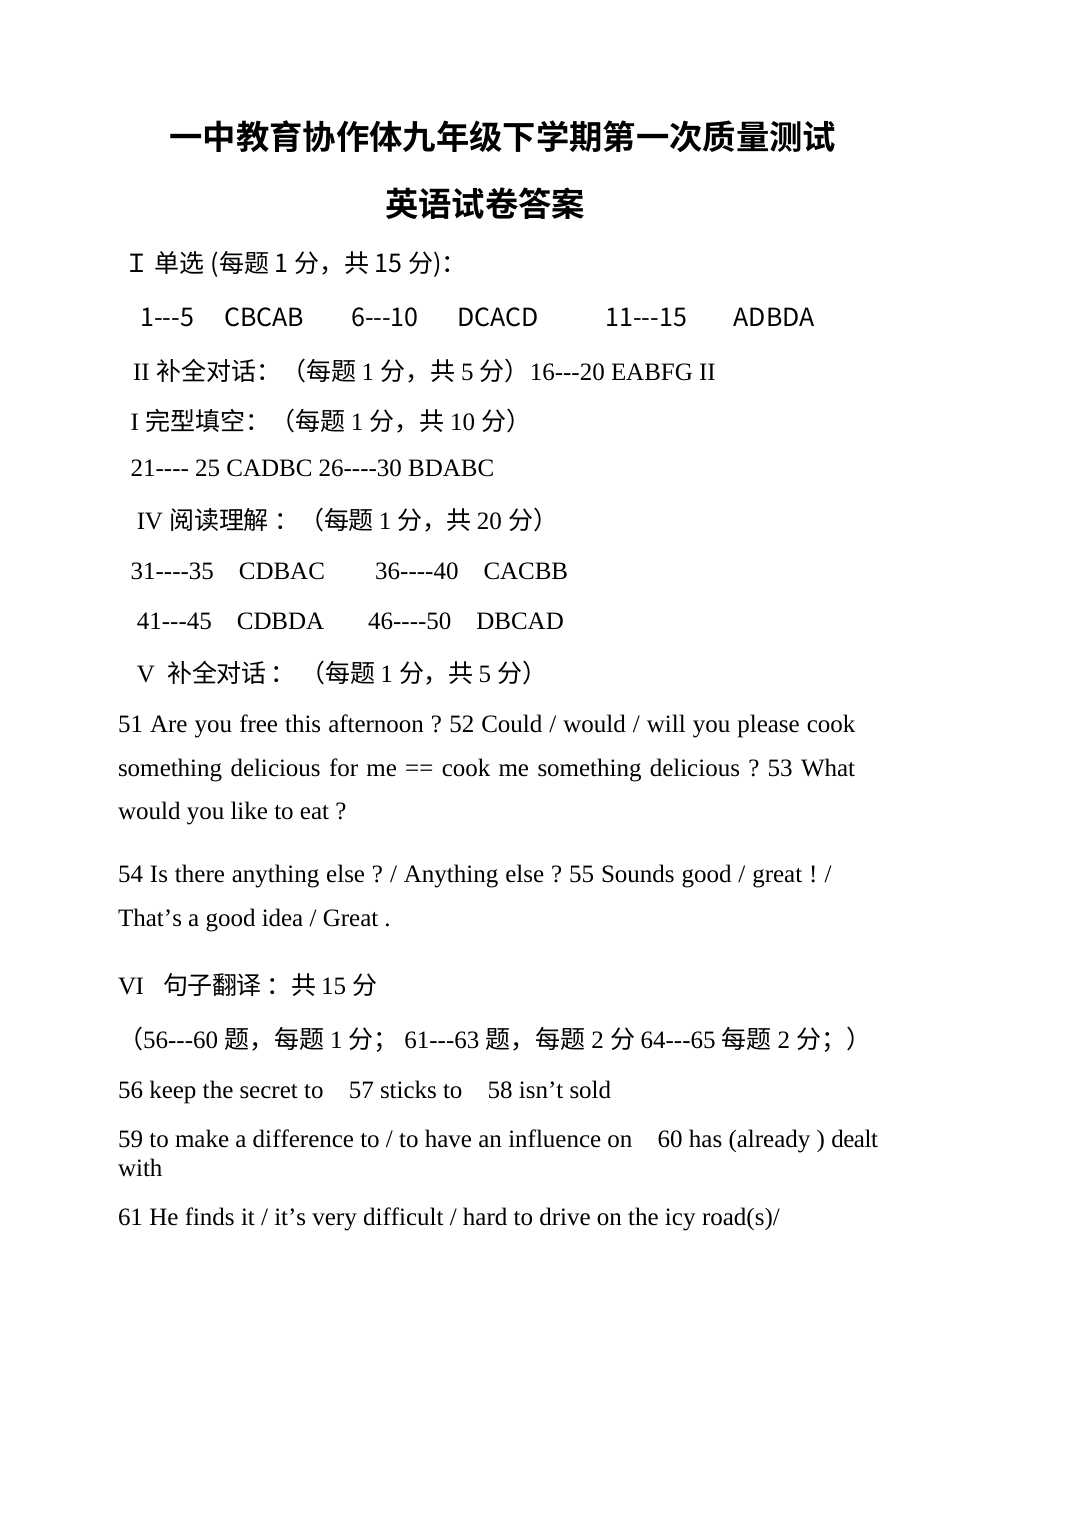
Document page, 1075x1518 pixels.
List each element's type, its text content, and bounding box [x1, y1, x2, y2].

text II 补全对话：（每题 1 分，共 5 分）16---20 EABFG III 完型填空：（每题 1 分，共 10 分） [130, 351, 719, 437]
text 41---45 CDBDA 46----50 DBCAD [137, 606, 925, 635]
text 56 keep the secret to 57 sticks to 58 isn’t sold [118, 1075, 925, 1103]
list 补全对话 ： （每题 1 分，共 5 分） [137, 654, 925, 690]
text 31----35 CDBAC 36----40 CACBB [130, 556, 925, 585]
text 54 Is there anything else ? / Anything else ? 55 Sounds good / great ! / That’s a good idea / Great . [118, 859, 833, 931]
text 51 Are you free this afternoon ? 52 Could / would / will you please cook something delicious for me == cook me something delicious ? 53 What would you like to eat ? [118, 709, 856, 824]
list He finds it / it’s very difficult / hard to drive on the icy road(s)/ [118, 1202, 925, 1231]
subtitle 一中教育协作体九年级下学期第一次质量测试 [167, 100, 838, 161]
text Ｉ 单选 (每题 1 分，共 15 分)： [124, 243, 925, 279]
text 1---5 CBCAB 6---10 DCACD 11---15 ADBDA [140, 297, 925, 333]
list 阅读理解 ：（每题 1 分，共 20 分） [137, 501, 925, 537]
text （56---60 题，每题 1 分； 61---63 题，每题 2 分 64---65 每题 2 分；） [118, 1019, 925, 1055]
text 21---- 25 CADBC 26----30 BDABC [130, 453, 925, 482]
list 句子翻译 ：共 15 分 [118, 965, 925, 1001]
text 英语试卷答案 [132, 178, 838, 226]
text 59 to make a difference to / to have an influence on 60 has (already ) dealt with [118, 1124, 879, 1182]
